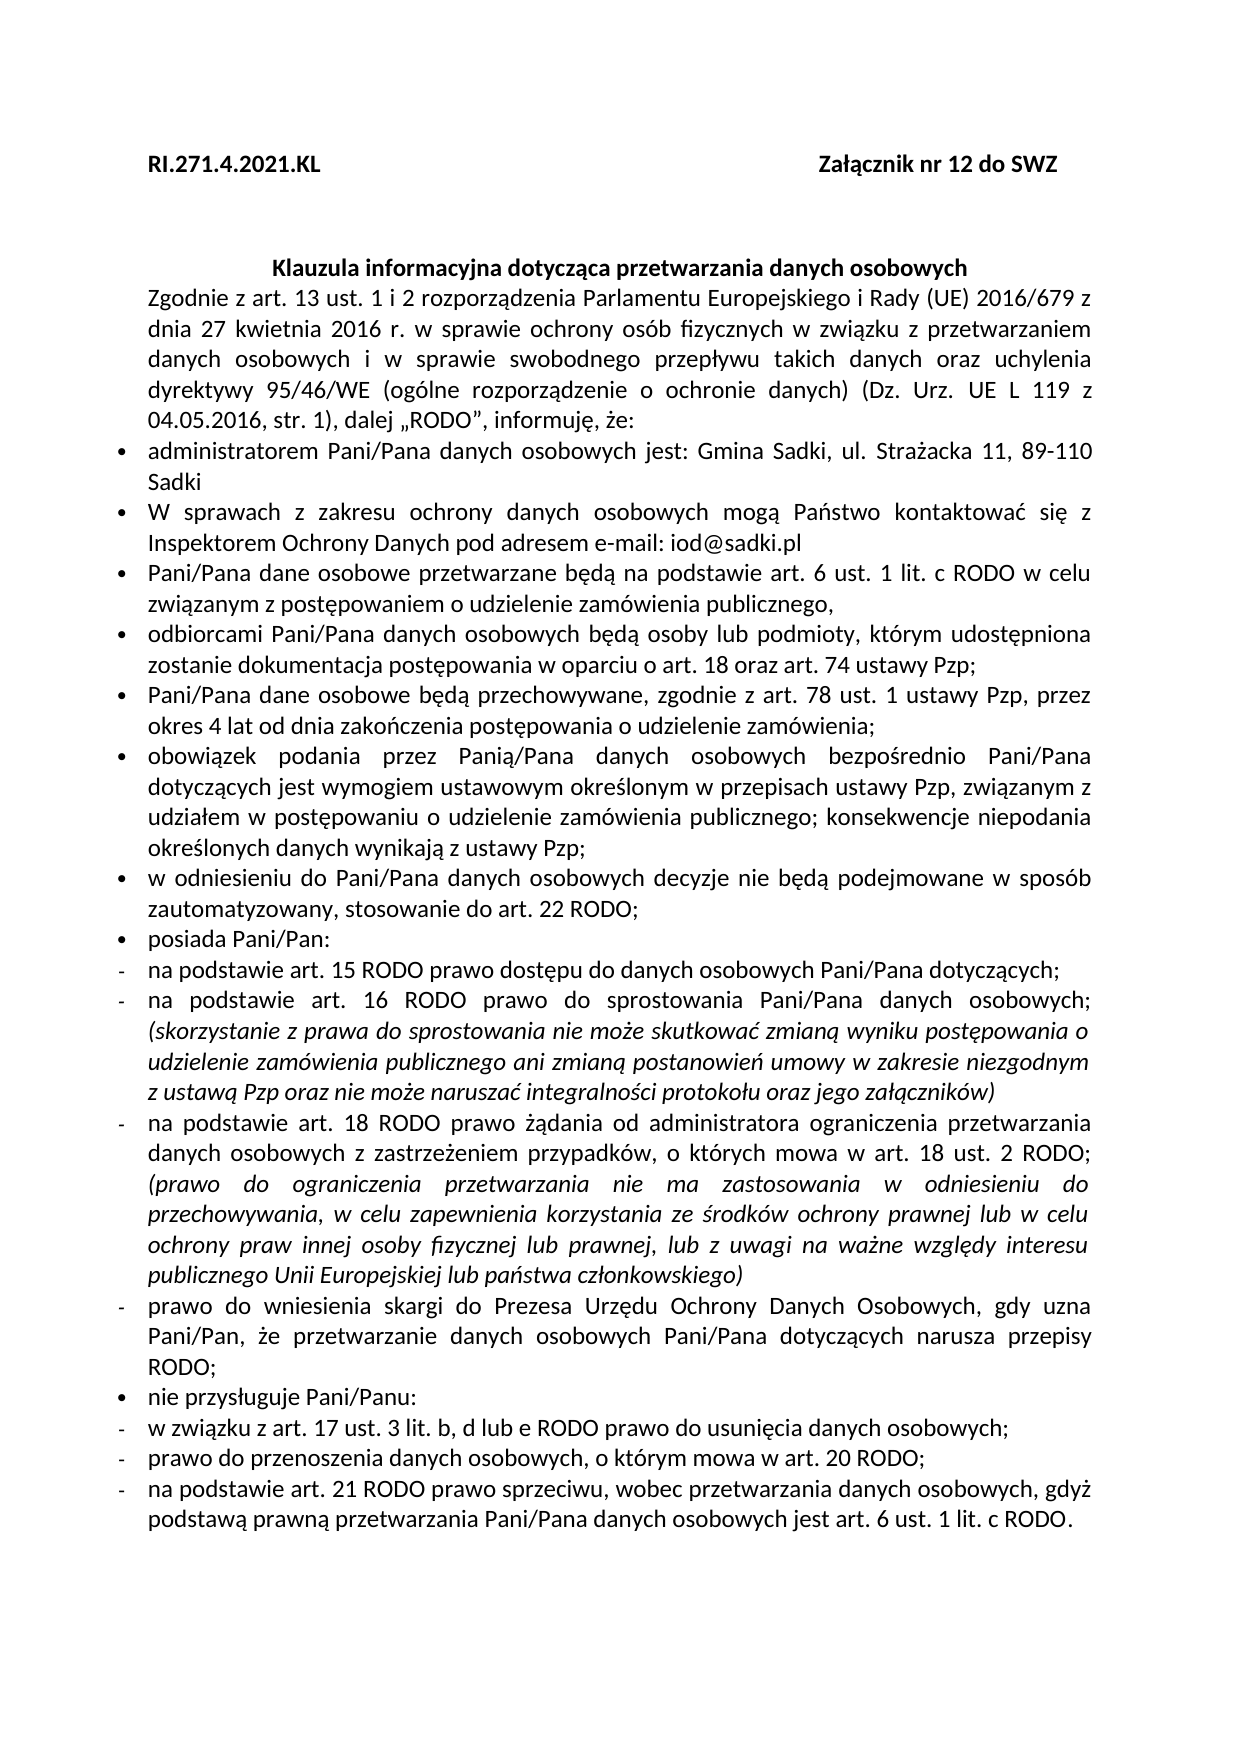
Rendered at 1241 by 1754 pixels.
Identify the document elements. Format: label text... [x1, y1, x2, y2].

list odbiorcami Pani/Pana danych osobowych będą osoby lub podmioty, którym udostępniona zostanie dokumentacja postępowania w oparciu o art. 18 oraz art. 74 ustawy Pzp; [118, 618, 1093, 679]
list w odniesieniu do Pani/Pana danych osobowych decyzje nie będą podejmowane w sposób zautomatyzowany, stosowanie do art. 22 RODO; [118, 862, 1093, 923]
text Zgodnie z art. 13 ust. 1 i 2 rozporządzenia Parlamentu Europejskiego i Rady (UE) 2016/679 z dnia 27 kwietnia 2016 r. w sprawie ochrony osób fizycznych w związku z przetwarzaniem danych osobowych i w sprawie swobodnego przepływu takich danych oraz uchylenia dyrektywy 95/46/WE (ogólne rozporządzenie o ochronie danych) (Dz. Urz. UE L 119 z 04.05.2016, str. 1), dalej „RODO”, informuję, że: [148, 283, 1093, 435]
list na podstawie art. 15 RODO prawo dostępu do danych osobowych Pani/Pana dotyczących; [118, 954, 1093, 984]
list obowiązek podania przez Panią/Pana danych osobowych bezpośrednio Pani/Pana dotyczących jest wymogiem ustawowym określonym w przepisach ustawy Pzp, związanym z udziałem w postępowaniu o udzielenie zamówienia publicznego; konsekwencje niepodania określonych danych wynikają z ustawy Pzp; [118, 740, 1093, 862]
list prawo do wniesienia skargi do Prezesa Urzędu Ochrony Danych Osobowych, gdy uzna Pani/Pan, że przetwarzanie danych osobowych Pani/Pana dotyczących narusza przepisy RODO; [118, 1290, 1093, 1381]
list Pani/Pana dane osobowe będą przechowywane, zgodnie z art. 78 ust. 1 ustawy Pzp, przez okres 4 lat od dnia zakończenia postępowania o udzielenie zamówienia; [118, 679, 1093, 740]
list na podstawie art. 16 RODO prawo do sprostowania Pani/Pana danych osobowych; (skorzystanie z prawa do sprostowania nie może skutkować zmianą wyniku postępowania o udzielenie zamówienia publicznego ani zmianą postanowień umowy w zakresie niezgodnym z ustawą Pzp oraz nie może naruszać integralności protokołu oraz jego załączników) [118, 984, 1093, 1107]
list posiada Pani/Pan: [118, 923, 1093, 954]
list nie przysługuje Pani/Panu: [118, 1381, 1093, 1412]
list na podstawie art. 18 RODO prawo żądania od administratora ograniczenia przetwarzania danych osobowych z zastrzeżeniem przypadków, o których mowa w art. 18 ust. 2 RODO; (prawo do ograniczenia przetwarzania nie ma zastosowania w odniesieniu do przechowywania, w celu zapewnienia korzystania ze środków ochrony prawnej lub w celu ochrony praw innej osoby fizycznej lub prawnej, lub z uwagi na ważne względy interesu publicznego Unii Europejskiej lub państwa członkowskiego) [118, 1107, 1093, 1290]
list W sprawach z zakresu ochrony danych osobowych mogą Państwo kontaktować się z Inspektorem Ochrony Danych pod adresem e-mail: iod@sadki.pl [118, 496, 1093, 557]
list Pani/Pana dane osobowe przetwarzane będą na podstawie art. 6 ust. 1 lit. c RODO w celu związanym z postępowaniem o udzielenie zamówienia publicznego, [118, 557, 1093, 618]
list administratorem Pani/Pana danych osobowych jest: Gmina Sadki, ul. Strażacka 11, 89-110 Sadki [118, 435, 1093, 496]
list na podstawie art. 21 RODO prawo sprzeciwu, wobec przetwarzania danych osobowych, gdyż podstawą prawną przetwarzania Pani/Pana danych osobowych jest art. 6 ust. 1 lit. c RODO. [118, 1473, 1093, 1534]
text Klauzula informacyjna dotycząca przetwarzania danych osobowych [148, 252, 1093, 283]
text RI.271.4.2021.KL Załącznik nr 12 do SWZ [148, 148, 1093, 178]
list prawo do przenoszenia danych osobowych, o którym mowa w art. 20 RODO; [118, 1442, 1093, 1473]
list w związku z art. 17 ust. 3 lit. b, d lub e RODO prawo do usunięcia danych osobowych; [118, 1412, 1093, 1442]
